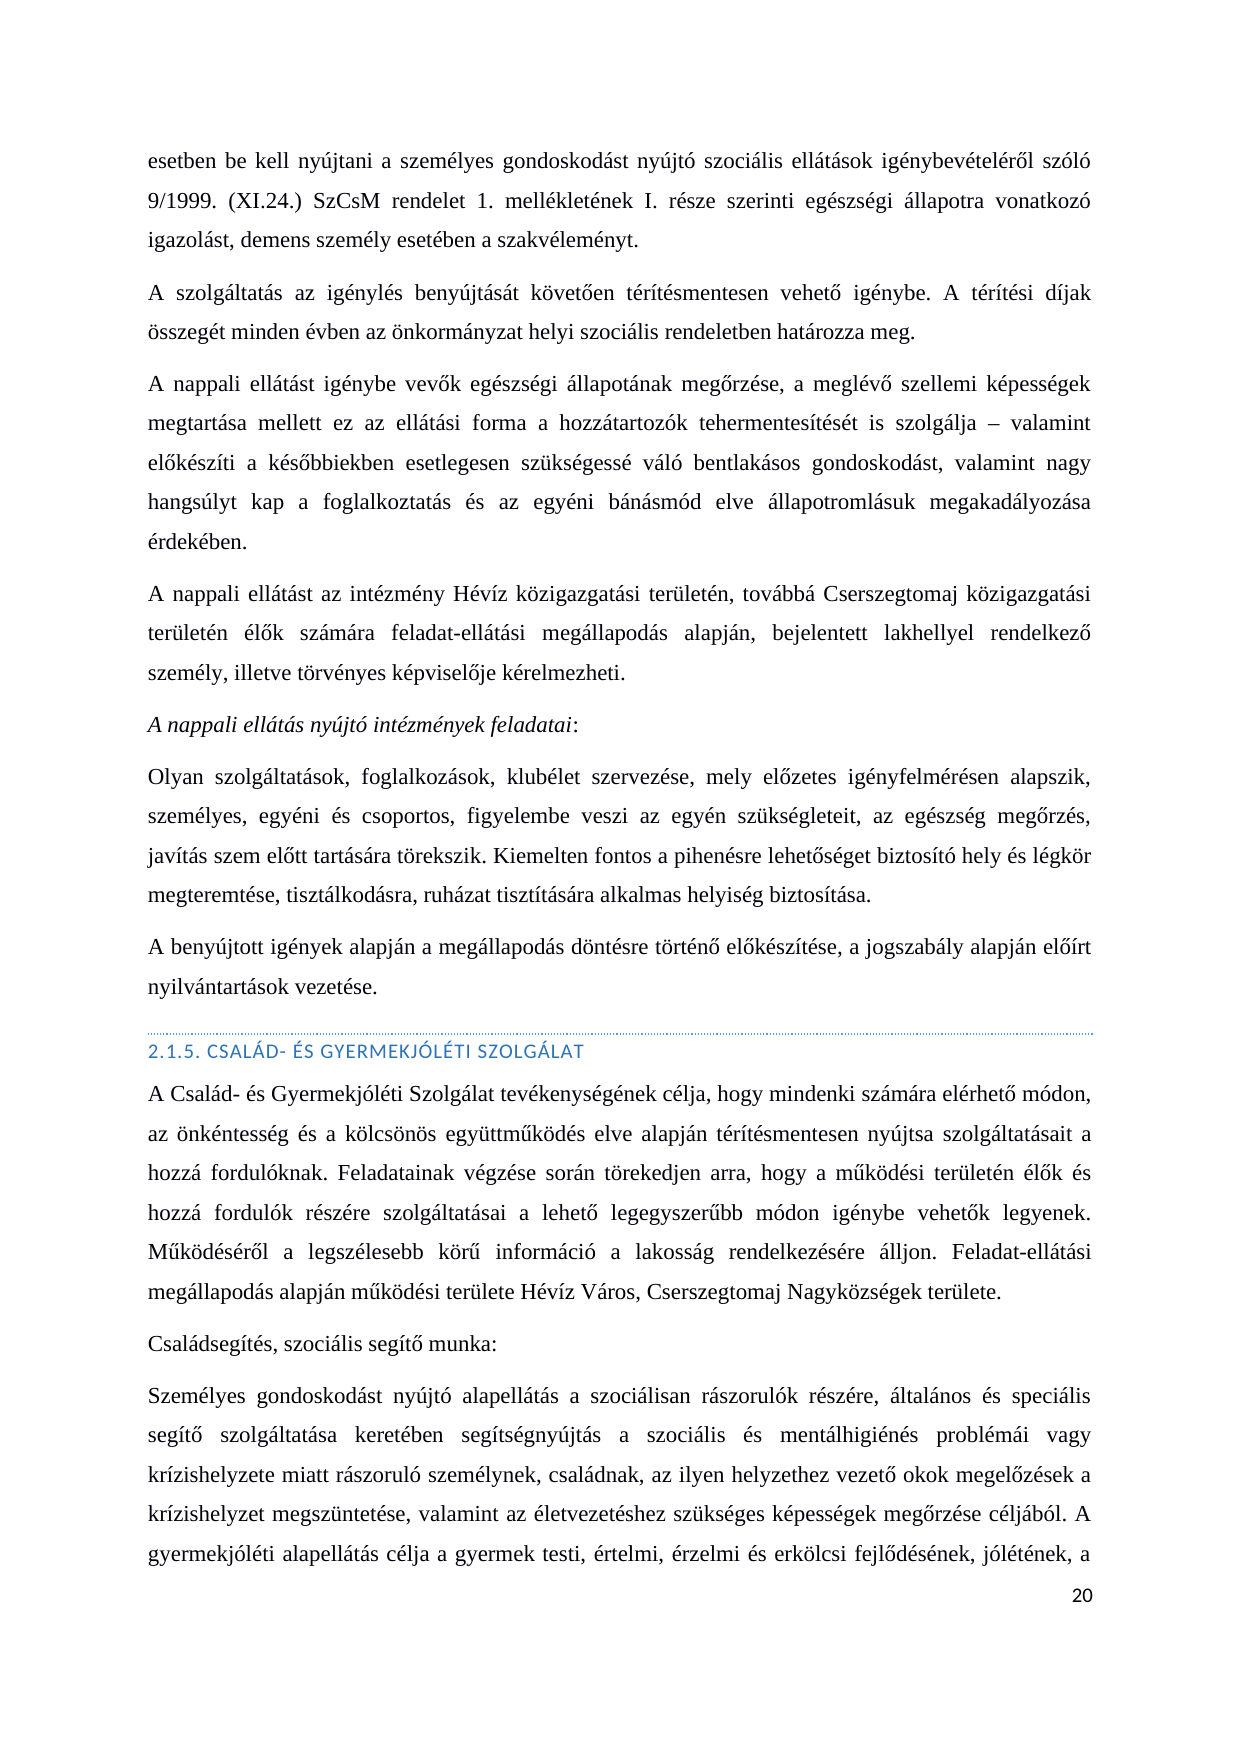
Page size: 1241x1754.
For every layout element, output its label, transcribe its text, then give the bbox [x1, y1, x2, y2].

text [148, 1382, 1093, 1566]
subtitle 2.1.5. Család- és Gyermekjóléti Szolgálat [148, 1033, 1093, 1064]
text A benyújtott igények alapján a megállapodás döntésre történő előkészítése, a jogszabály alapján előírt nyilvántartások vezetése. [148, 933, 1093, 999]
text Családsegítés, szociális segítő munka: [148, 1330, 1093, 1356]
text A nappali ellátás nyújtó intézmények feladatai: [148, 711, 1093, 737]
text A szolgáltatás az igénylés benyújtását követően térítésmentesen vehető igénybe. A térítési díjak összegét minden évben az önkormányzat helyi szociális rendeletben határozza meg. [148, 278, 1093, 344]
text Olyan szolgáltatások, foglalkozások, klubélet szervezése, mely előzetes igényfelmérésen alapszik, személyes, egyéni és csoportos, figyelembe veszi az egyén szükségleteit, az egészség megőrzés, javítás szem előtt tartására törekszik. Kiemelten fontos a pihenésre lehetőséget biztosító hely és légkör megteremtése, tisztálkodásra, ruházat tisztítására alkalmas helyiség biztosítása. [148, 763, 1093, 908]
text A nappali ellátást igénybe vevők egészségi állapotának megőrzése, a meglévő szellemi képességek megtartása mellett ez az ellátási forma a hozzátartozók tehermentesítését is szolgálja – valamint előkészíti a későbbiekben esetlegesen szükségessé váló bentlakásos gondoskodást, valamint nagy hangsúlyt kap a foglalkoztatás és az egyéni bánásmód elve állapotromlásuk megakadályozása érdekében. [148, 370, 1093, 554]
text A nappali ellátást az intézmény Hévíz közigazgatási területén, továbbá Cserszegtomaj közigazgatási területén élők számára feladat-ellátási megállapodás alapján, bejelentett lakhellyel rendelkező személy, illetve törvényes képviselője kérelmezheti. [148, 580, 1093, 685]
text A Család- és Gyermekjóléti Szolgálat tevékenységének célja, hogy mindenki számára elérhető módon, az önkéntesség és a kölcsönös együttműködés elve alapján térítésmentesen nyújtsa szolgáltatásait a hozzá fordulóknak. Feladatainak végzése során törekedjen arra, hogy a működési területén élők és hozzá fordulók részére szolgáltatásai a lehető legegyszerűbb módon igénybe vehetők legyenek. Működéséről a legszélesebb körű információ a lakosság rendelkezésére álljon. Feladat-ellátási megállapodás alapján működési területe Hévíz Város, Cserszegtomaj Nagyközségek területe. [148, 1080, 1093, 1304]
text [148, 148, 1093, 253]
